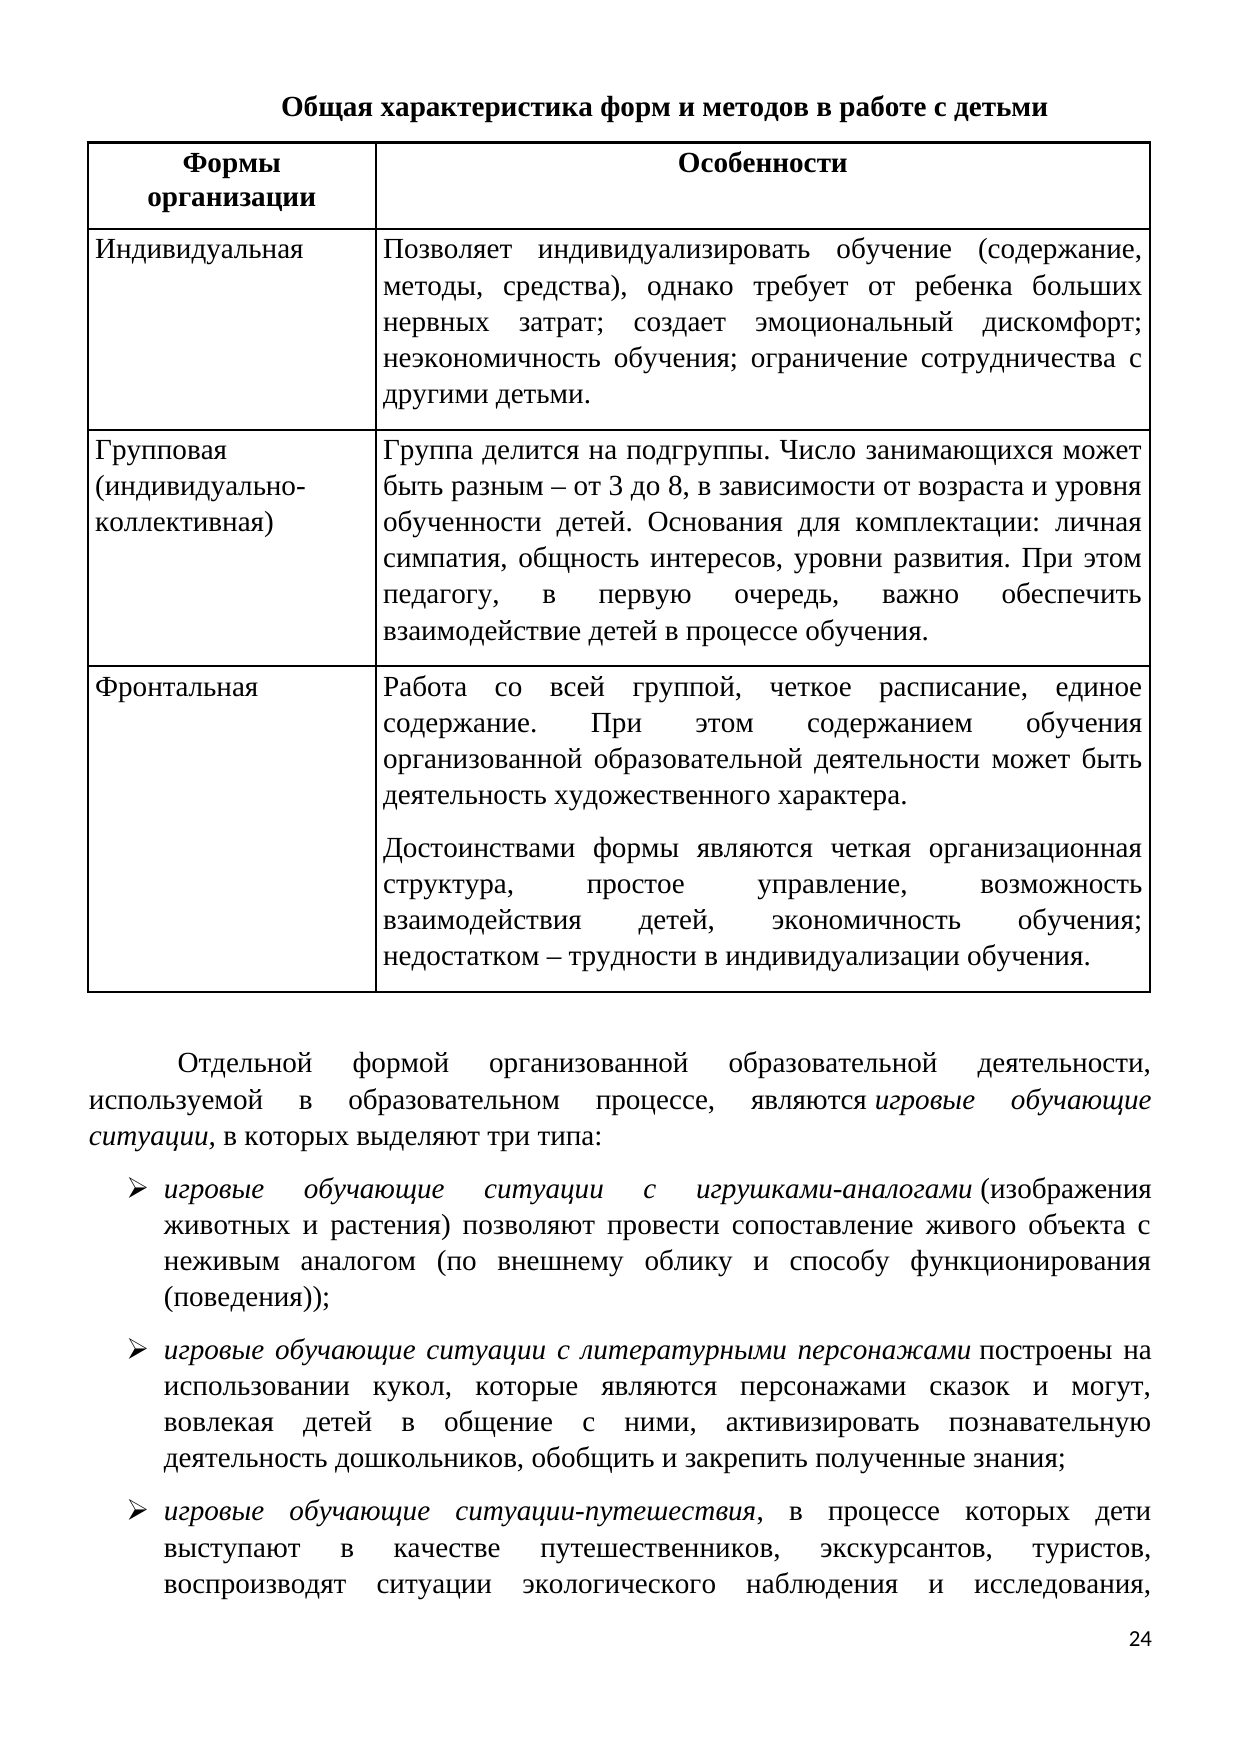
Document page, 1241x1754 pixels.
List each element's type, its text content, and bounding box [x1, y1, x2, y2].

text Отдельной формой организованной образовательной деятельности, используемой в образовательном процессе, являются игровые обучающие ситуации, в которых выделяют три типа: [89, 1046, 1152, 1151]
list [126, 1493, 1152, 1599]
table_cell Работа со всей группой, четкое расписание, единое содержание. При этом содержанием обучения организованной образовательной деятельности может быть деятельность художественного характера. Достоинствами формы являются четкая организационная структура, простое управление, возможность взаимодействия детей, экономичность обучения; недостатком – трудности в индивидуализации обучения. [377, 667, 1149, 991]
table_cell Индивидуальная [89, 230, 375, 428]
table_header Особенности [377, 144, 1149, 228]
table_cell Позволяет индивидуализировать обучение (содержание, методы, средства), однако требует от ребенка больших нервных затрат; создает эмоциональный дискомфорт; неэкономичность обучения; ограничение сотрудничества с другими детьми. [377, 230, 1149, 428]
list игровые обучающие ситуации с игрушками-аналогами (изображения животных и растения) позволяют провести сопоставление живого объекта с неживым аналогом (по внешнему облику и способу функционирования (поведения)); [126, 1171, 1152, 1313]
table_header Формы организации [89, 144, 375, 228]
table_cell Групповая (индивидуально-коллективная) [89, 431, 375, 665]
table_cell Группа делится на подгруппы. Число занимающихся может быть разным – от 3 до 8, в зависимости от возраста и уровня обученности детей. Основания для комплектации: личная симпатия, общность интересов, уровни развития. При этом педагогу, в первую очередь, важно обеспечить взаимодействие детей в процессе обучения. [377, 431, 1149, 665]
text Общая характеристика форм и методов в работе с детьми [89, 89, 1152, 122]
list игровые обучающие ситуации с литературными персонажами построены на использовании кукол, которые являются персонажами сказок и могут, вовлекая детей в общение с ними, активизировать познавательную деятельность дошкольников, обобщить и закрепить полученные знания; [126, 1332, 1152, 1474]
table_cell Фронтальная [89, 667, 375, 991]
